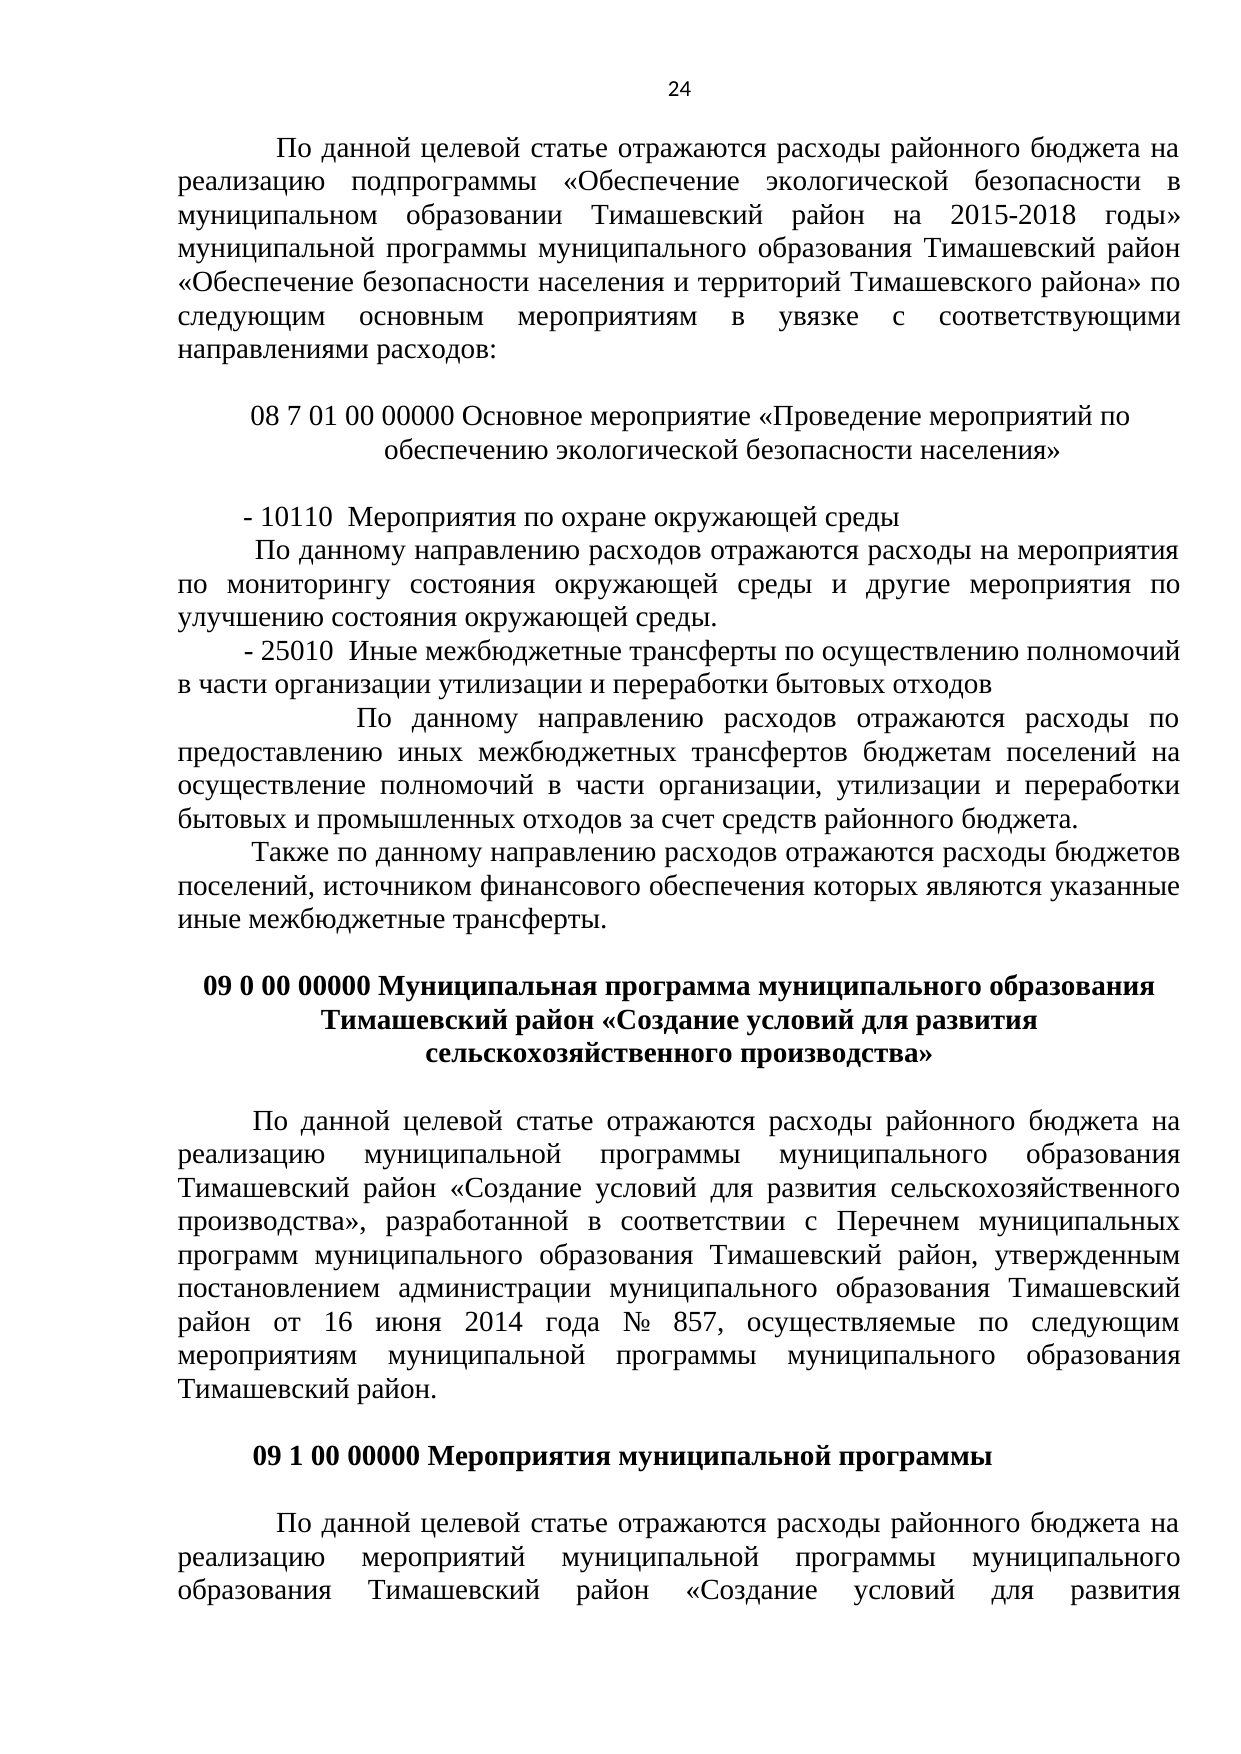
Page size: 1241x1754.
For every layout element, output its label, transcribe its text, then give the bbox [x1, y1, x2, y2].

text сельскохозяйственного производства» [177, 1036, 1181, 1069]
text 08 7 01 00 00000 Основное мероприятие «Проведение мероприятий по [177, 398, 1181, 432]
text По данной целевой статье отражаются расходы районного бюджета на реализацию подпрограммы «Обеспечение экологической безопасности в муниципальном образовании Тимашевский район на 2015-2018 годы» муниципальной программы муниципального образования Тимашевский район «Обеспечение безопасности населения и территорий Тимашевского района» по следующим основным мероприятиям в увязке с соответствующими направлениями расходов: [177, 130, 1181, 365]
text обеспечению экологической безопасности населения» [177, 432, 1181, 465]
text По данному направлению расходов отражаются расходы на мероприятия по мониторингу состояния окружающей среды и другие мероприятия по улучшению состояния окружающей среды. [177, 532, 1181, 633]
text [177, 1505, 1181, 1606]
text 09 0 00 00000 Муниципальная программа муниципального образования Тимашевский район «Создание условий для развития [177, 968, 1181, 1036]
text 09 1 00 00000 Мероприятия муниципальной программы [177, 1438, 1181, 1472]
text Также по данному направлению расходов отражаются расходы бюджетов поселений, источником финансового обеспечения которых являются указанные иные межбюджетные трансферты. [177, 834, 1181, 935]
text - 10110 Мероприятия по охране окружающей среды [177, 499, 1181, 532]
text - 25010 Иные межбюджетные трансферты по осуществлению полномочий в части организации утилизации и переработки бытовых отходов [177, 633, 1181, 700]
text По данному направлению расходов отражаются расходы по предоставлению иных межбюджетных трансфертов бюджетам поселений на осуществление полномочий в части организации, утилизации и переработки бытовых и промышленных отходов за счет средств районного бюджета. [177, 700, 1181, 834]
text По данной целевой статье отражаются расходы районного бюджета на реализацию муниципальной программы муниципального образования Тимашевский район «Создание условий для развития сельскохозяйственного производства», разработанной в соответствии с Перечнем муниципальных программ муниципального образования Тимашевский район, утвержденным постановлением администрации муниципального образования Тимашевский район от 16 июня 2014 года № 857, осуществляемые по следующим мероприятиям муниципальной программы муниципального образования Тимашевский район. [177, 1103, 1181, 1404]
